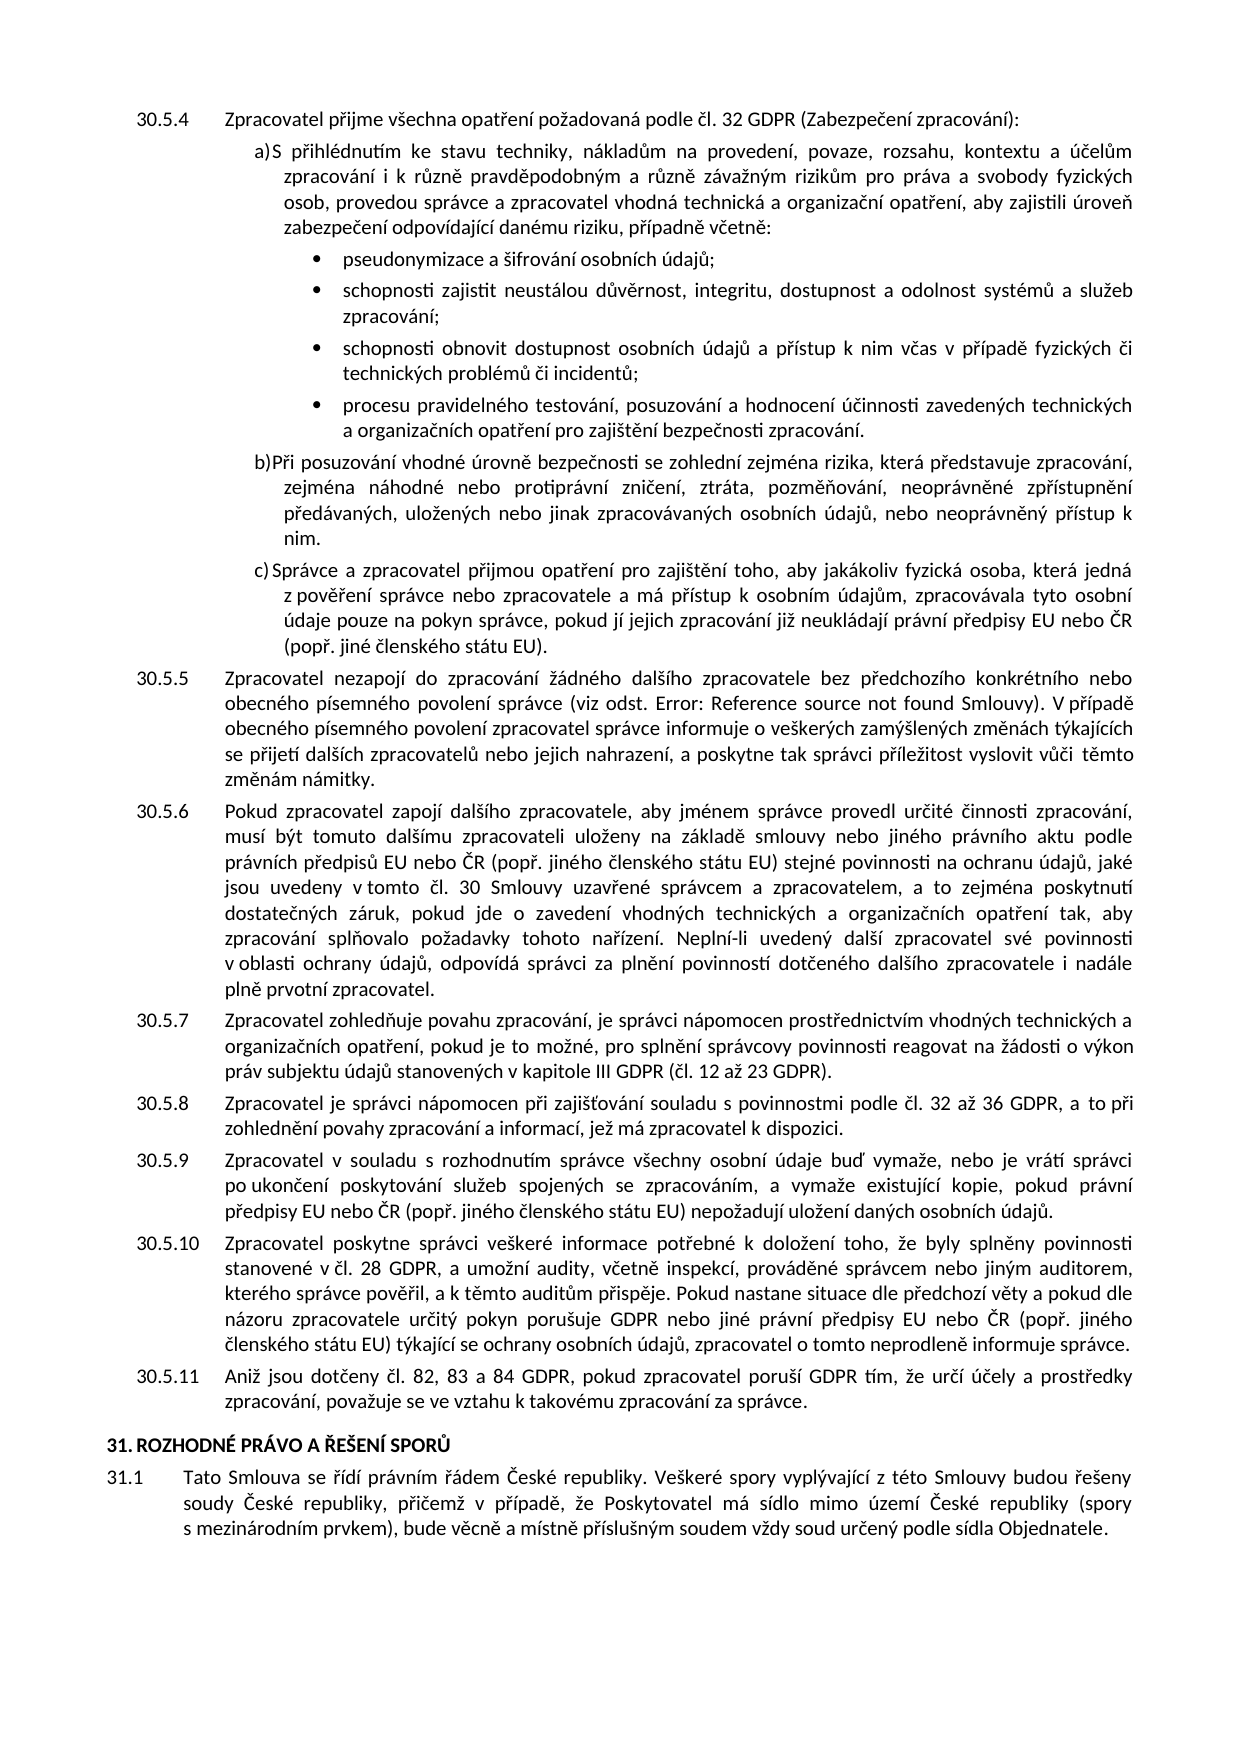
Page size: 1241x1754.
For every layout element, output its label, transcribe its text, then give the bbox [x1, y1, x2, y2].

list Zpracovatel poskytne správci veškeré informace potřebné k doložení toho, že byly splněny povinnosti stanovené v čl. 28 GDPR, a umožní audity, včetně inspekcí, prováděné správcem nebo jiným auditorem, kterého správce pověřil, a k těmto auditům přispěje. Pokud nastane situace dle předchozí věty a pokud dle názoru zpracovatele určitý pokyn porušuje GDPR nebo jiné právní předpisy EU nebo ČR (popř. jiného členského státu EU) týkající se ochrany osobních údajů, zpracovatel o tomto neprodleně informuje správce. [136, 1230, 1134, 1357]
text ROZHODNÉ PRÁVO A ŘEŠENÍ SPORŮ [106, 1433, 1134, 1458]
list Zpracovatel zohledňuje povahu zpracování, je správci nápomocen prostřednictvím vhodných technických a organizačních opatření, pokud je to možné, pro splnění správcovy povinnosti reagovat na žádosti o výkon práv subjektu údajů stanovených v kapitole III GDPR (čl. 12 až 23 GDPR). [136, 1008, 1134, 1084]
list Zpracovatel přijme všechna opatření požadovaná podle čl. 32 GDPR (Zabezpečení zpracování): [136, 106, 1134, 132]
list Zpracovatel je správci nápomocen při zajišťování souladu s povinnostmi podle čl. 32 až 36 GDPR, a to při zohlednění povahy zpracování a informací, jež má zpracovatel k dispozici. [136, 1090, 1134, 1141]
list schopnosti obnovit dostupnost osobních údajů a přístup k nim včas v případě fyzických či technických problémů či incidentů; [313, 335, 1134, 386]
list Zpracovatel v souladu s rozhodnutím správce všechny osobní údaje buď vymaže, nebo je vrátí správci po ukončení poskytování služeb spojených se zpracováním, a vymaže existující kopie, pokud právní předpisy EU nebo ČR (popř. jiného členského státu EU) nepožadují uložení daných osobních údajů. [136, 1147, 1134, 1223]
list pseudonymizace a šifrování osobních údajů; [313, 246, 1134, 271]
list Pokud zpracovatel zapojí dalšího zpracovatele, aby jménem správce provedl určité činnosti zpracování, musí být tomuto dalšímu zpracovateli uloženy na základě smlouvy nebo jiného právního aktu podle právních předpisů EU nebo ČR (popř. jiného členského státu EU) stejné povinnosti na ochranu údajů, jaké jsou uvedeny v tomto čl. 30 Smlouvy uzavřené správcem a zpracovatelem, a to zejména poskytnutí dostatečných záruk, pokud jde o zavedení vhodných technických a organizačních opatření tak, aby zpracování splňovalo požadavky tohoto nařízení. Neplní-li uvedený další zpracovatel své povinnosti v oblasti ochrany údajů, odpovídá správci za plnění povinností dotčeného dalšího zpracovatele i nadále plně prvotní zpracovatel. [136, 798, 1134, 1001]
list Správce a zpracovatel přijmou opatření pro zajištění toho, aby jakákoliv fyzická osoba, která jedná z pověření správce nebo zpracovatele a má přístup k osobním údajům, zpracovávala tyto osobní údaje pouze na pokyn správce, pokud jí jejich zpracování již neukládají právní předpisy EU nebo ČR (popř. jiné členského státu EU). [254, 557, 1134, 658]
list Při posuzování vhodné úrovně bezpečnosti se zohlední zejména rizika, která představuje zpracování, zejména náhodné nebo protiprávní zničení, ztráta, pozměňování, neoprávněné zpřístupnění předávaných, uložených nebo jinak zpracovávaných osobních údajů, nebo neoprávněný přístup k nim. [254, 449, 1134, 551]
list Aniž jsou dotčeny čl. 82, 83 a 84 GDPR, pokud zpracovatel poruší GDPR tím, že určí účely a prostředky zpracování, považuje se ve vztahu k takovému zpracování za správce. [136, 1363, 1134, 1414]
list schopnosti zajistit neustálou důvěrnost, integritu, dostupnost a odolnost systémů a služeb zpracování; [313, 278, 1134, 328]
text Tato Smlouva se řídí právním řádem České republiky. Veškeré spory vyplývající z této Smlouvy budou řešeny soudy České republiky, přičemž v případě, že Poskytovatel má sídlo mimo území České republiky (spory s mezinárodním prvkem), bude věcně a místně příslušným soudem vždy soud určený podle sídla Objednatele. [106, 1464, 1134, 1541]
list S přihlédnutím ke stavu techniky, nákladům na provedení, povaze, rozsahu, kontextu a účelům zpracování i k různě pravděpodobným a různě závažným rizikům pro práva a svobody fyzických osob, provedou správce a zpracovatel vhodná technická a organizační opatření, aby zajistili úroveň zabezpečení odpovídající danému riziku, případně včetně: [254, 138, 1134, 240]
list procesu pravidelného testování, posuzování a hodnocení účinnosti zavedených technických a organizačních opatření pro zajištění bezpečnosti zpracování. [313, 392, 1134, 443]
